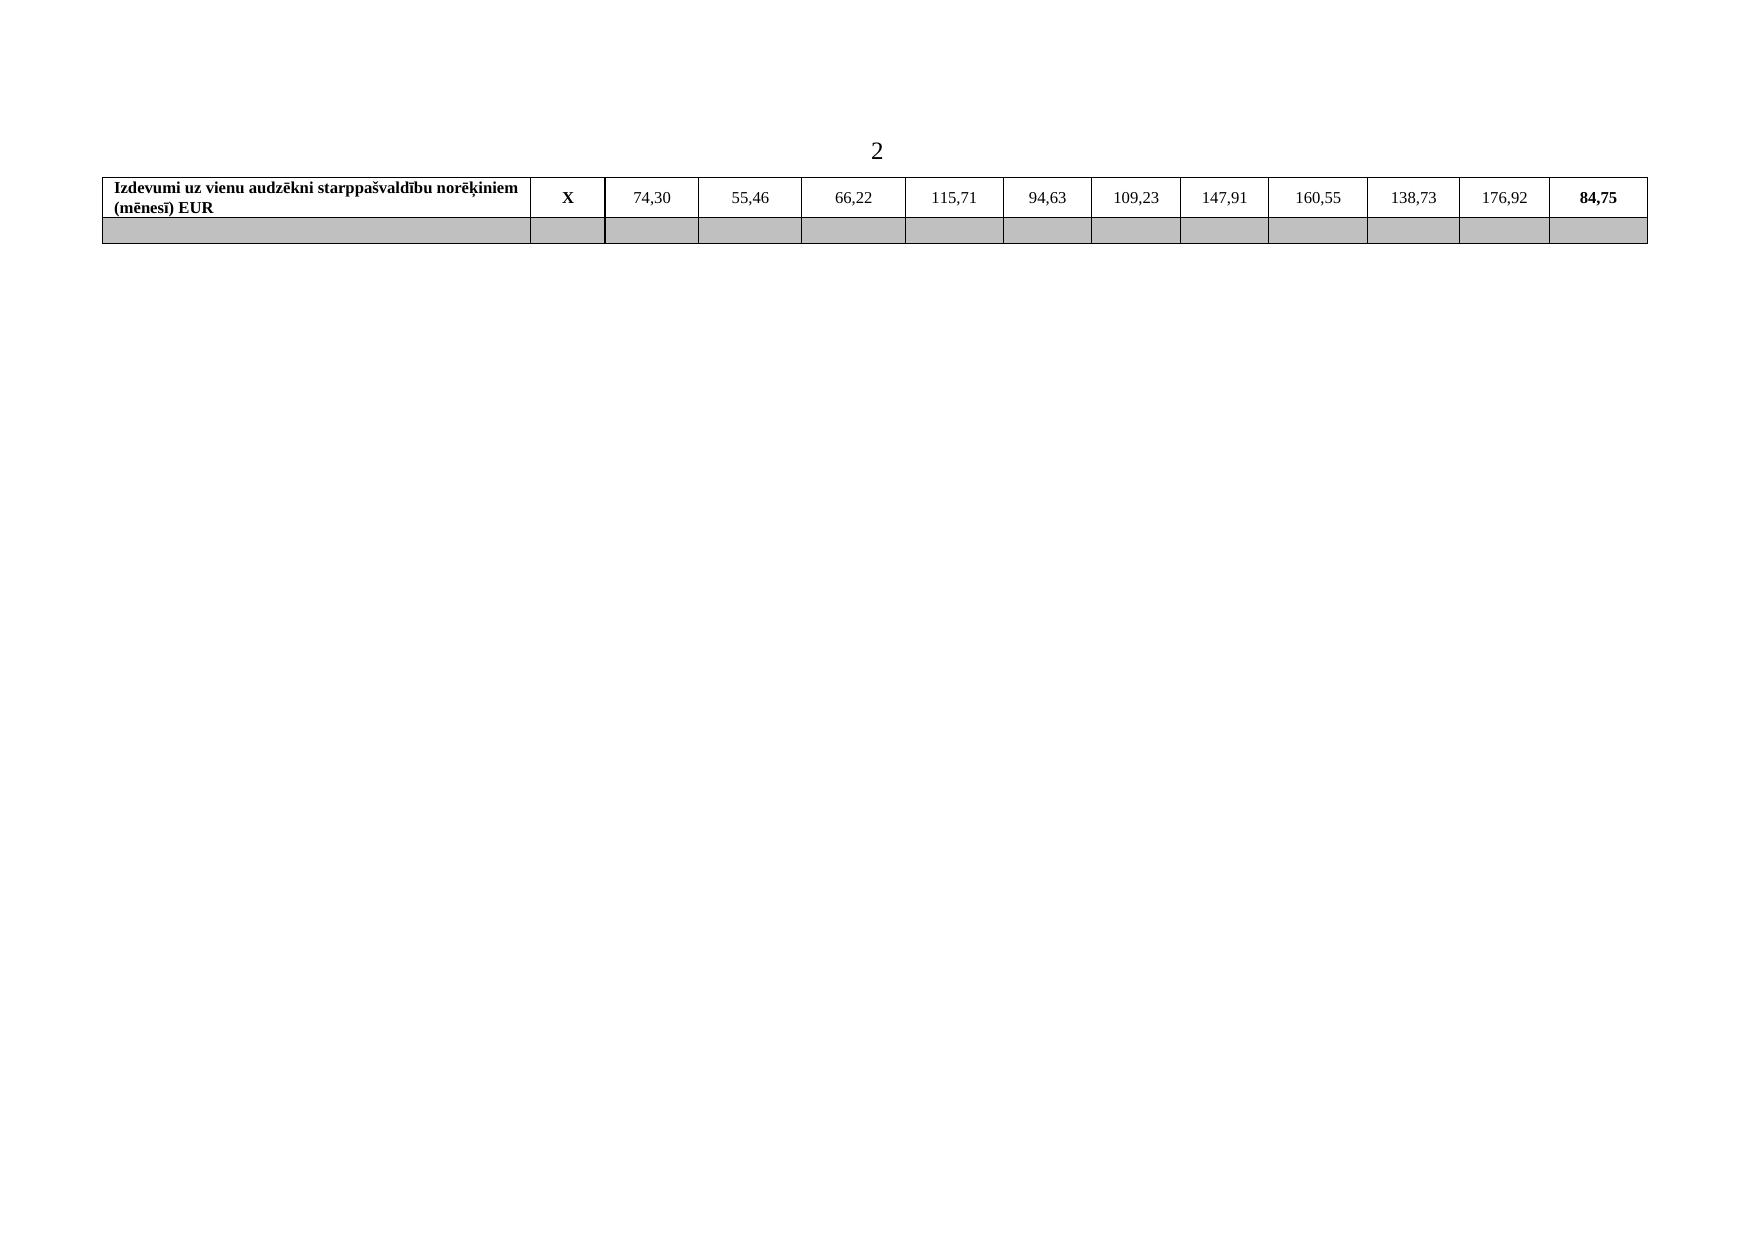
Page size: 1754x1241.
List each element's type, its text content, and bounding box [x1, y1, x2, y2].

table_cell [1368, 218, 1459, 243]
table_cell 115,71 [906, 178, 1003, 217]
table_cell [531, 218, 604, 243]
table_cell [606, 218, 698, 243]
table_cell [1550, 218, 1647, 243]
table_cell Izdevumi uz vienu audzēkni starppašvaldību norēķiniem (mēnesī) EUR [103, 178, 530, 217]
table_cell 66,22 [802, 178, 905, 217]
table_cell 109,23 [1092, 178, 1180, 217]
table_cell [1004, 218, 1091, 243]
table_cell [1460, 218, 1549, 243]
table_cell 94,63 [1004, 178, 1091, 217]
table_cell 84,75 [1550, 178, 1647, 217]
table_cell 138,73 [1368, 178, 1459, 217]
table_cell 160,55 [1269, 178, 1367, 217]
table_cell [1181, 218, 1268, 243]
table_cell [1092, 218, 1180, 243]
table_cell [906, 218, 1003, 243]
table_cell [103, 218, 530, 243]
table_cell X [531, 178, 604, 217]
table_cell 55,46 [699, 178, 801, 217]
table_cell [699, 218, 801, 243]
table_cell 147,91 [1181, 178, 1268, 217]
table_cell 176,92 [1460, 178, 1549, 217]
table_cell [1269, 218, 1367, 243]
table_cell [802, 218, 905, 243]
table_cell 74,30 [606, 178, 698, 217]
